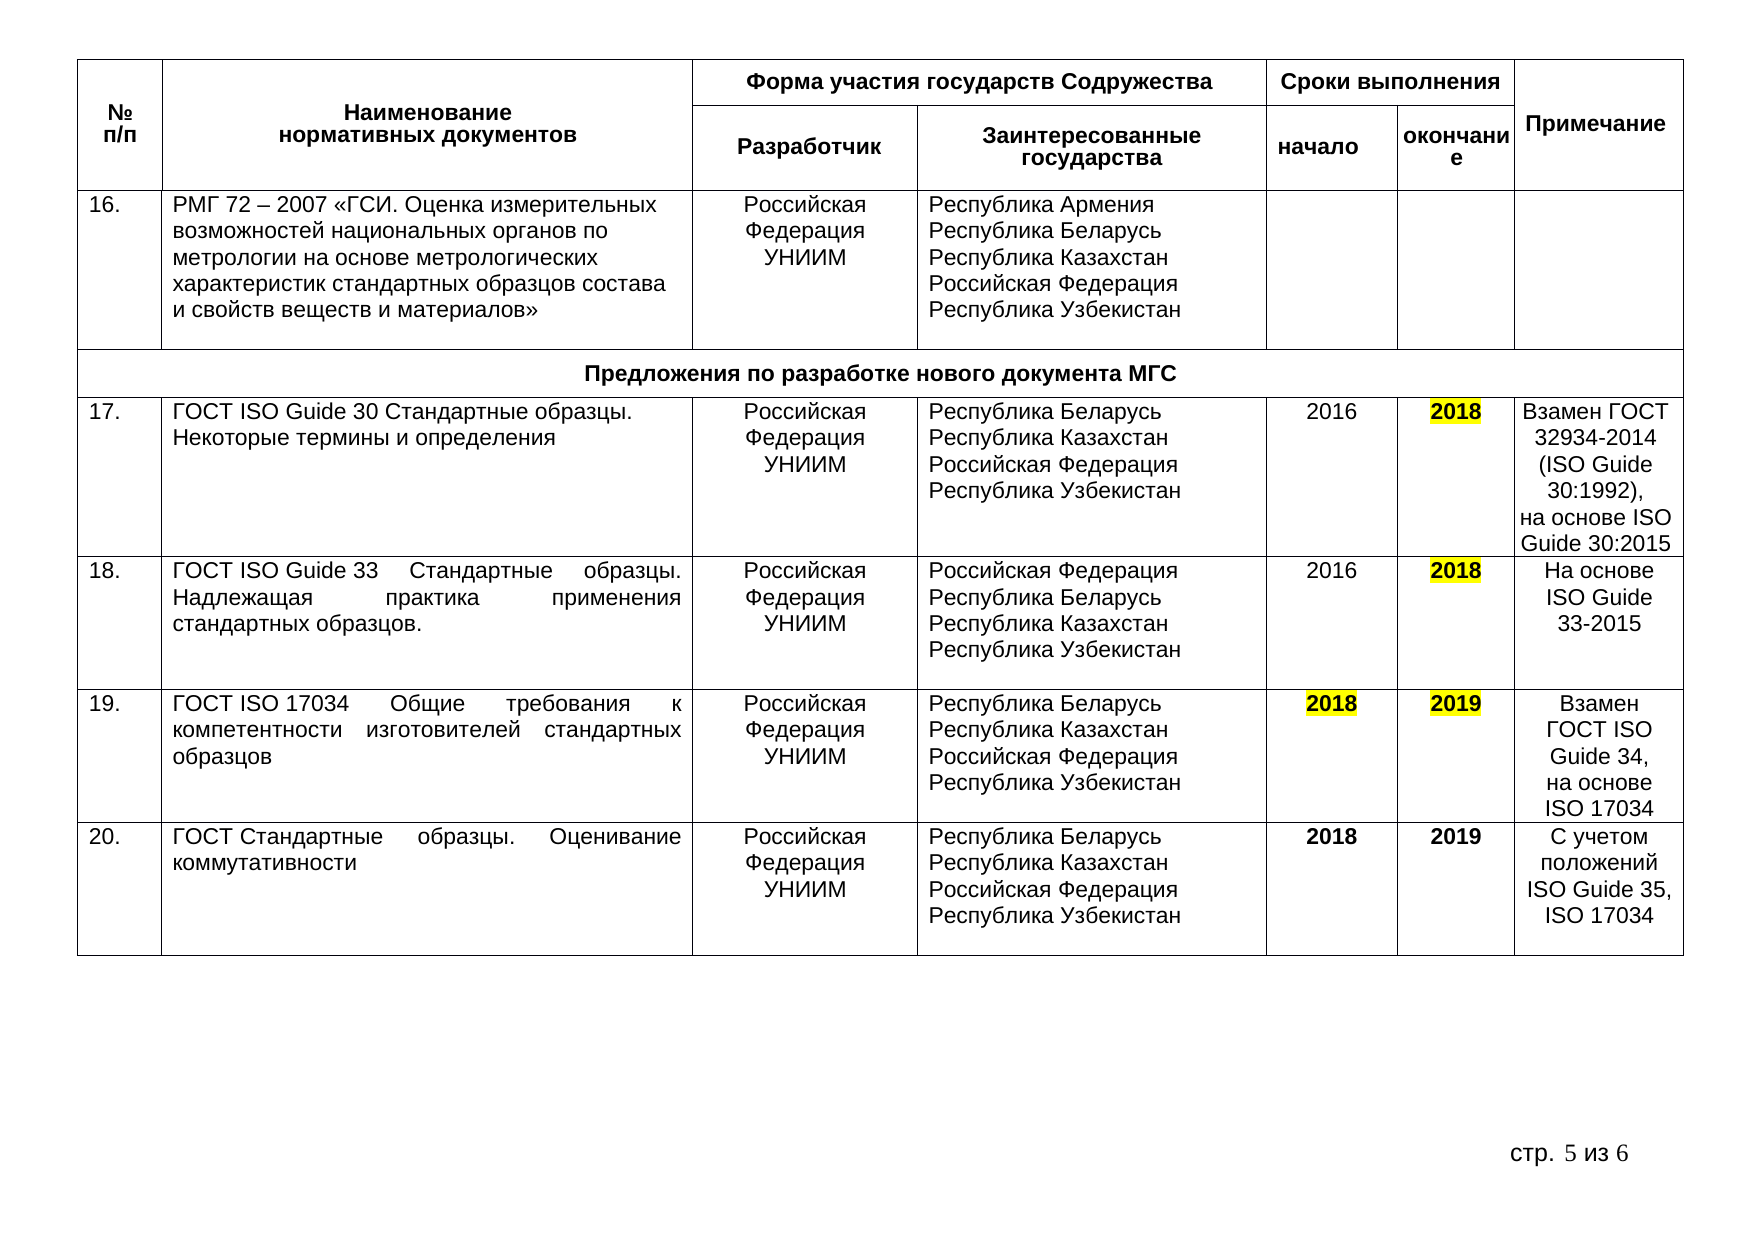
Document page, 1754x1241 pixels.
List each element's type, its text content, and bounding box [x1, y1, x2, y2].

table_cell Российская Федерация Республика Беларусь Республика Казахстан Республика Узбекистан [918, 557, 1266, 689]
table_cell Республика Армения Республика Беларусь Республика Казахстан Российская Федерация Республика Узбекистан [918, 191, 1266, 349]
table_cell Предложения по разработке нового документа МГС [78, 350, 1683, 397]
table_cell 2018 [1267, 690, 1397, 822]
table_cell [1398, 191, 1514, 349]
table_header Форма участия государств Содружества [693, 60, 1266, 105]
table_cell 2018 [1398, 557, 1514, 689]
table_header Наименование нормативных документов [163, 60, 692, 190]
table_cell [78, 191, 161, 349]
table_cell [78, 398, 161, 556]
table_cell ГОСТ ISO Guide 33 Стандартные образцы. Надлежащая практика применения стандартных образцов. [162, 557, 692, 689]
table_cell [78, 823, 161, 954]
table_cell ГОСТ ISO 17034 Общие требования к компетентности изготовителей стандартных образцов [162, 690, 692, 822]
table_cell 2018 [1398, 398, 1514, 556]
table_cell [78, 690, 161, 822]
table_cell [1267, 191, 1397, 349]
table_cell Российская Федерация УНИИМ [693, 557, 917, 689]
table_cell Республика Беларусь Республика Казахстан Российская Федерация Республика Узбекистан [918, 690, 1266, 822]
table_cell 2019 [1398, 690, 1514, 822]
table_cell РМГ 72 – 2007 «ГСИ. Оценка измерительных возможностей национальных органов по метрологии на основе метрологических характеристик стандартных образцов состава и свойств веществ и материалов» [162, 191, 692, 349]
table_cell ГОСТ ISO Guide 30 Стандартные образцы. Некоторые термины и определения [162, 398, 692, 556]
table_cell 2018 [1267, 823, 1397, 954]
table_cell ГОСТ Стандартные образцы. Оценивание коммутативности [162, 823, 692, 954]
table_header Сроки выполнения [1267, 60, 1514, 105]
table_cell [78, 557, 161, 689]
table_cell 2016 [1267, 398, 1397, 556]
table_cell Заинтересованные государства [918, 106, 1266, 190]
table_cell Российская Федерация УНИИМ [693, 823, 917, 954]
table_cell Взамен ГОСТ 32934-2014 (ISO Guide 30:1992), на основе ISO Guide 30:2015 [1515, 398, 1683, 556]
table_cell Российская Федерация УНИИМ [693, 398, 917, 556]
table_cell Разработчик [693, 106, 917, 190]
table_cell Взамен ГОСТ ISO Guide 34, на основе ISO 17034 [1515, 690, 1683, 822]
table_header № п/п [78, 60, 162, 190]
table_cell окончание [1398, 106, 1514, 190]
table_cell 2016 [1267, 557, 1397, 689]
table_cell Российская Федерация УНИИМ [693, 690, 917, 822]
table_cell [1515, 191, 1683, 349]
table_cell Республика Беларусь Республика Казахстан Российская Федерация Республика Узбекистан [918, 398, 1266, 556]
table_cell Российская Федерация УНИИМ [693, 191, 917, 349]
table_cell На основе ISO Guide 33-2015 [1515, 557, 1683, 689]
table_cell С учетом положений ISO Guide 35, ISO 17034 [1515, 823, 1683, 954]
table_cell Республика Беларусь Республика Казахстан Российская Федерация Республика Узбекистан [918, 823, 1266, 954]
table_cell начало [1267, 106, 1397, 190]
table_header Примечание [1515, 60, 1683, 190]
table_cell 2019 [1398, 823, 1514, 954]
